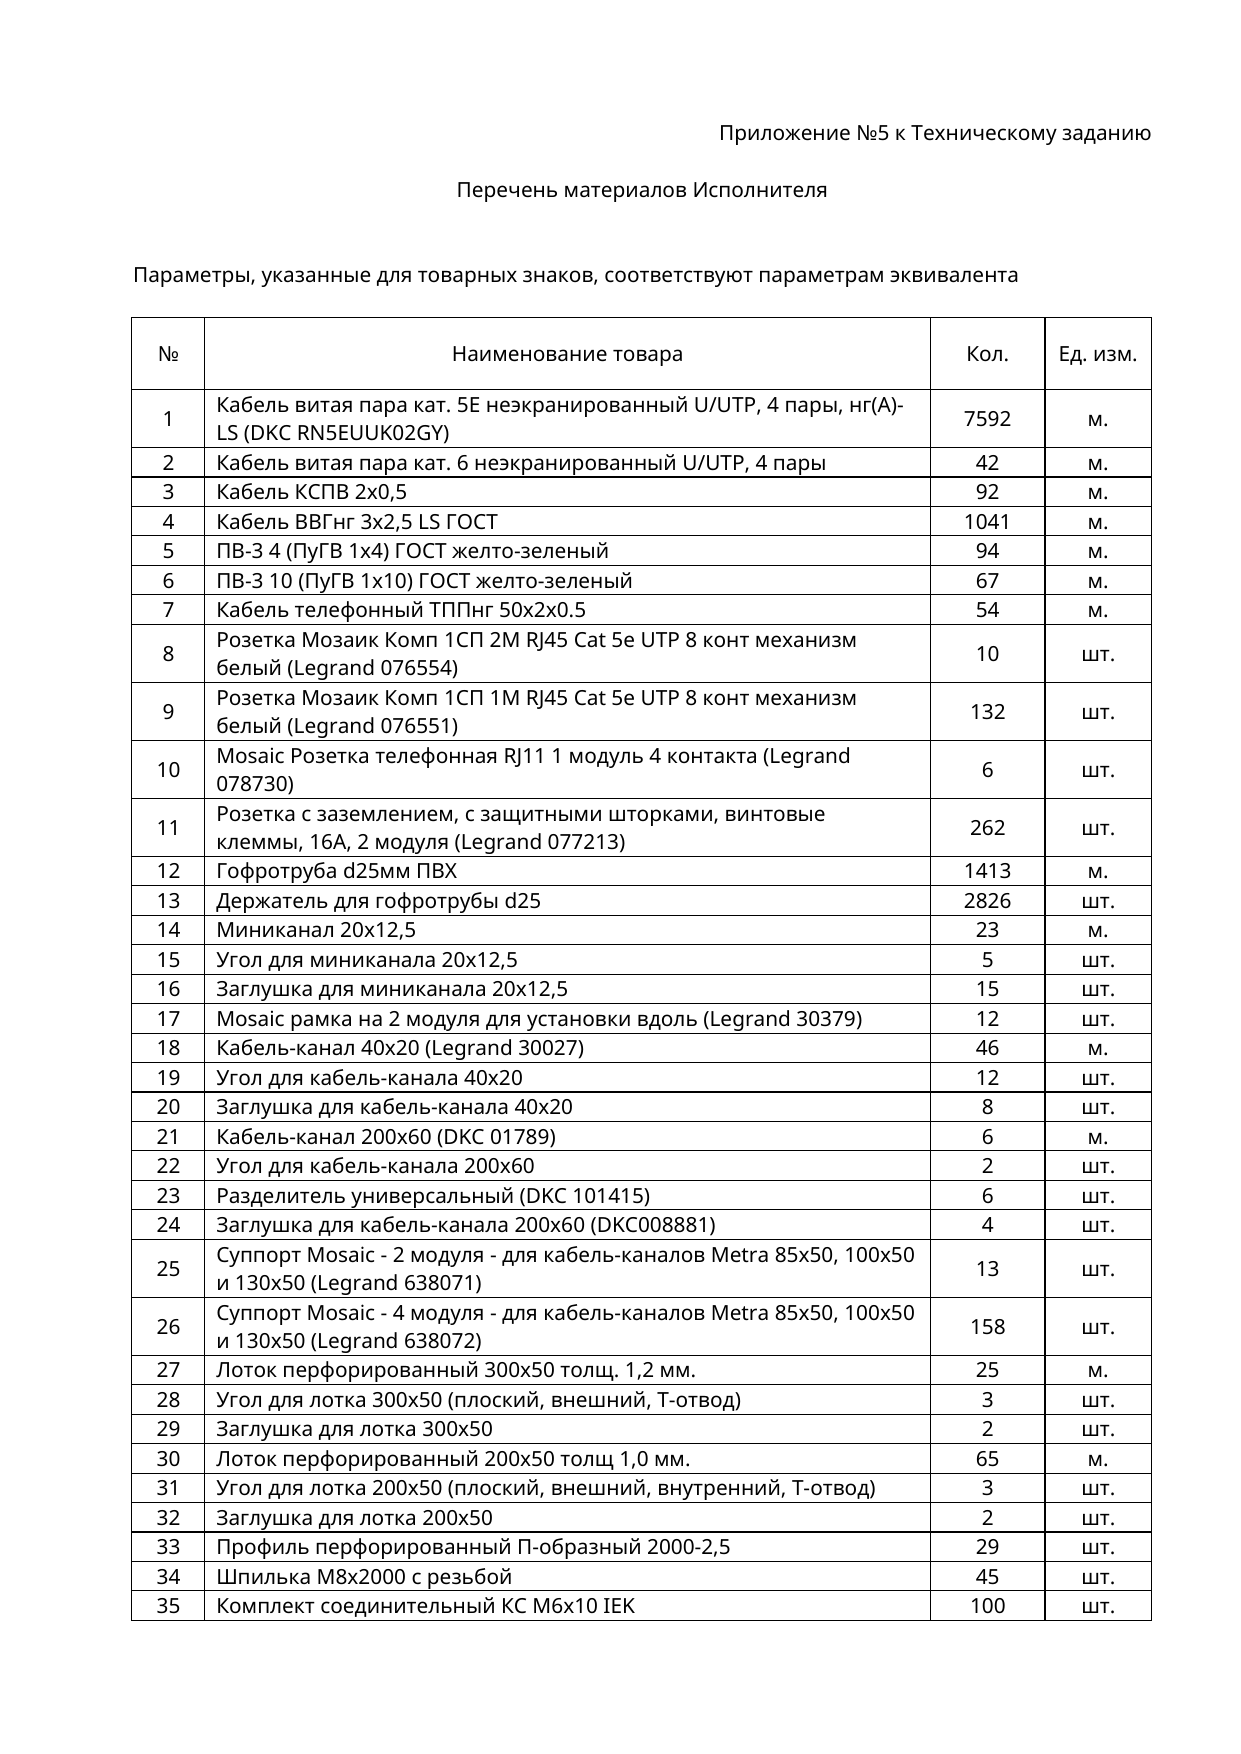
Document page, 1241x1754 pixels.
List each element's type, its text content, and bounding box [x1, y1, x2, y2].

table_cell 8 [132, 625, 204, 682]
table_cell 100 [931, 1591, 1044, 1620]
table_cell 6 [132, 566, 204, 594]
table_cell Кабель КСПВ 2х0,5 [205, 478, 930, 506]
text Параметры, указанные для товарных знаков, соответствуют параметрам эквивалента [133, 260, 1152, 289]
table_cell 25 [132, 1240, 204, 1297]
table_cell шт. [1046, 1415, 1151, 1443]
table_cell 4 [931, 1210, 1044, 1239]
table_cell 4 [132, 507, 204, 535]
table_cell 2 [931, 1151, 1044, 1180]
table_cell Гофротруба d25мм ПВХ [205, 857, 930, 885]
table_cell 30 [132, 1444, 204, 1472]
table_cell 42 [931, 448, 1044, 476]
table_cell 6 [931, 741, 1044, 798]
table_cell 17 [132, 1004, 204, 1032]
table_cell Миниканал 20x12,5 [205, 916, 930, 944]
table_cell 2 [132, 448, 204, 476]
table_cell Разделитель универсальный (DKC 101415) [205, 1181, 930, 1209]
table_cell 1 [132, 390, 204, 447]
table_cell 26 [132, 1298, 204, 1354]
table_cell 27 [132, 1356, 204, 1384]
table_cell шт. [1046, 1210, 1151, 1239]
table_cell 25 [931, 1356, 1044, 1384]
table_cell шт. [1046, 975, 1151, 1003]
table_cell м. [1046, 1122, 1151, 1150]
table_cell 11 [132, 799, 204, 856]
table_cell шт. [1046, 1063, 1151, 1091]
table_cell м. [1046, 1356, 1151, 1384]
table_cell м. [1046, 507, 1151, 535]
table_cell ПВ-3 10 (ПуГВ 1х10) ГОСТ желто-зеленый [205, 566, 930, 594]
table_cell Заглушка для кабель-канала 200x60 (DKC008881) [205, 1210, 930, 1239]
table_cell м. [1046, 390, 1151, 447]
table_cell 34 [132, 1562, 204, 1590]
table_cell 24 [132, 1210, 204, 1239]
table_cell шт. [1046, 1533, 1151, 1561]
table_cell Лоток перфорированный 300х50 толщ. 1,2 мм. [205, 1356, 930, 1384]
table_cell Mosaic Розетка телефонная RJ11 1 модуль 4 контакта (Legrand 078730) [205, 741, 930, 798]
table_cell шт. [1046, 1093, 1151, 1121]
table_cell 28 [132, 1385, 204, 1413]
table_cell 10 [931, 625, 1044, 682]
table_cell 16 [132, 975, 204, 1003]
table_cell 12 [931, 1004, 1044, 1032]
table_cell 32 [132, 1503, 204, 1531]
table_cell шт. [1046, 625, 1151, 682]
table_cell м. [1046, 536, 1151, 565]
table_cell 132 [931, 683, 1044, 740]
table_cell 2 [931, 1415, 1044, 1443]
table_cell 3 [931, 1474, 1044, 1502]
table_cell м. [1046, 1034, 1151, 1062]
table_cell Розетка с заземлением, с защитными шторками, винтовые клеммы, 16А, 2 модуля (Legrand 077213) [205, 799, 930, 856]
table_cell 1041 [931, 507, 1044, 535]
table_cell 22 [132, 1151, 204, 1180]
table_cell 9 [132, 683, 204, 740]
table_cell 65 [931, 1444, 1044, 1472]
table_cell Кабель витая пара кат. 6 неэкранированный U/UTP, 4 пары [205, 448, 930, 476]
table_cell шт. [1046, 1298, 1151, 1354]
table_cell 6 [931, 1181, 1044, 1209]
table_cell Угол для лотка 200х50 (плоский, внешний, внутренний, Т-отвод) [205, 1474, 930, 1502]
table_cell 12 [931, 1063, 1044, 1091]
table_cell 12 [132, 857, 204, 885]
table_cell м. [1046, 595, 1151, 624]
table_cell 14 [132, 916, 204, 944]
table_cell Угол для кабель-канала 200x60 [205, 1151, 930, 1180]
table_cell Лоток перфорированный 200х50 толщ 1,0 мм. [205, 1444, 930, 1472]
table_cell шт. [1046, 1004, 1151, 1032]
table_cell шт. [1046, 945, 1151, 973]
table_cell Заглушка для миниканала 20x12,5 [205, 975, 930, 1003]
table_cell ПВ-3 4 (ПуГВ 1х4) ГОСТ желто-зеленый [205, 536, 930, 565]
table_cell м. [1046, 566, 1151, 594]
table_cell 1413 [931, 857, 1044, 885]
table_header Наименование товара [205, 318, 930, 389]
table_cell 33 [132, 1533, 204, 1561]
table_cell м. [1046, 478, 1151, 506]
table_cell 7592 [931, 390, 1044, 447]
table_cell 8 [931, 1093, 1044, 1121]
table_cell Держатель для гофротрубы d25 [205, 886, 930, 914]
table_cell Заглушка для лотка 300х50 [205, 1415, 930, 1443]
table_cell 15 [931, 975, 1044, 1003]
table_cell Заглушка для лотка 200х50 [205, 1503, 930, 1531]
table_header Ед. изм. [1046, 318, 1151, 389]
table_cell шт. [1046, 799, 1151, 856]
table_cell шт. [1046, 1151, 1151, 1180]
table_cell Кабель ВВГнг 3х2,5 LS ГОСТ [205, 507, 930, 535]
table_cell 46 [931, 1034, 1044, 1062]
table_cell 67 [931, 566, 1044, 594]
table_cell Суппорт Mosaic - 2 модуля - для кабель-каналов Metra 85х50, 100х50 и 130х50 (Legrand 638071) [205, 1240, 930, 1297]
table_cell шт. [1046, 1385, 1151, 1413]
table_cell 23 [132, 1181, 204, 1209]
table_cell 35 [132, 1591, 204, 1620]
table_cell 20 [132, 1093, 204, 1121]
table_cell шт. [1046, 1562, 1151, 1590]
table_header № [132, 318, 204, 389]
table_cell Угол для миниканала 20x12,5 [205, 945, 930, 973]
table_cell шт. [1046, 886, 1151, 914]
table_header Кол. [931, 318, 1044, 389]
table_cell 94 [931, 536, 1044, 565]
table_cell 29 [931, 1533, 1044, 1561]
table_cell 262 [931, 799, 1044, 856]
table_cell 54 [931, 595, 1044, 624]
table_cell шт. [1046, 1181, 1151, 1209]
table_cell 92 [931, 478, 1044, 506]
table_cell 5 [132, 536, 204, 565]
table_cell 2826 [931, 886, 1044, 914]
table_cell Кабель-канал 40x20 (Legrand 30027) [205, 1034, 930, 1062]
table_cell 29 [132, 1415, 204, 1443]
table_cell 2 [931, 1503, 1044, 1531]
table_cell м. [1046, 857, 1151, 885]
table_cell Кабель витая пара кат. 5E неэкранированный U/UTP, 4 пары, нг(А)-LS (DKC RN5EUUK02GY) [205, 390, 930, 447]
table_cell Заглушка для кабель-канала 40х20 [205, 1093, 930, 1121]
table_cell Шпилька М8х2000 с резьбой [205, 1562, 930, 1590]
table_cell Кабель-канал 200х60 (DKC 01789) [205, 1122, 930, 1150]
table_cell Суппорт Mosaic - 4 модуля - для кабель-каналов Metra 85х50, 100х50 и 130х50 (Legrand 638072) [205, 1298, 930, 1354]
table_cell 15 [132, 945, 204, 973]
table_cell 6 [931, 1122, 1044, 1150]
table_cell 3 [132, 478, 204, 506]
table_cell 23 [931, 916, 1044, 944]
table_cell Комплект соединительный КС М6х10 IEK [205, 1591, 930, 1620]
table_cell Профиль перфорированный П-образный 2000-2,5 [205, 1533, 930, 1561]
table_cell шт. [1046, 1474, 1151, 1502]
table_cell 13 [931, 1240, 1044, 1297]
table_cell Угол для кабель-канала 40х20 [205, 1063, 930, 1091]
table_cell 31 [132, 1474, 204, 1502]
table_cell м. [1046, 916, 1151, 944]
table_cell шт. [1046, 741, 1151, 798]
table_cell Угол для лотка 300х50 (плоский, внешний, Т-отвод) [205, 1385, 930, 1413]
table_cell 19 [132, 1063, 204, 1091]
table_cell 5 [931, 945, 1044, 973]
table_cell 3 [931, 1385, 1044, 1413]
table_cell 18 [132, 1034, 204, 1062]
table_cell Розетка Мозаик Комп 1СП 1М RJ45 Cat 5e UTP 8 конт механизм белый (Legrand 076551) [205, 683, 930, 740]
table_cell м. [1046, 1444, 1151, 1472]
table_cell 21 [132, 1122, 204, 1150]
table_cell м. [1046, 448, 1151, 476]
table_cell 158 [931, 1298, 1044, 1354]
table_cell шт. [1046, 1591, 1151, 1620]
table_cell 13 [132, 886, 204, 914]
table_cell 10 [132, 741, 204, 798]
table_cell шт. [1046, 683, 1151, 740]
table_cell Mosaic рамка на 2 модуля для установки вдоль (Legrand 30379) [205, 1004, 930, 1032]
text Перечень материалов Исполнителя [133, 175, 1152, 203]
table_cell Кабель телефонный ТППнг 50х2х0.5 [205, 595, 930, 624]
table_cell 7 [132, 595, 204, 624]
table_cell шт. [1046, 1503, 1151, 1531]
table_cell 45 [931, 1562, 1044, 1590]
table_cell Розетка Мозаик Комп 1СП 2М RJ45 Cat 5e UTP 8 конт механизм белый (Legrand 076554) [205, 625, 930, 682]
table_cell шт. [1046, 1240, 1151, 1297]
text Приложение №5 к Техническому заданию [170, 118, 1152, 147]
